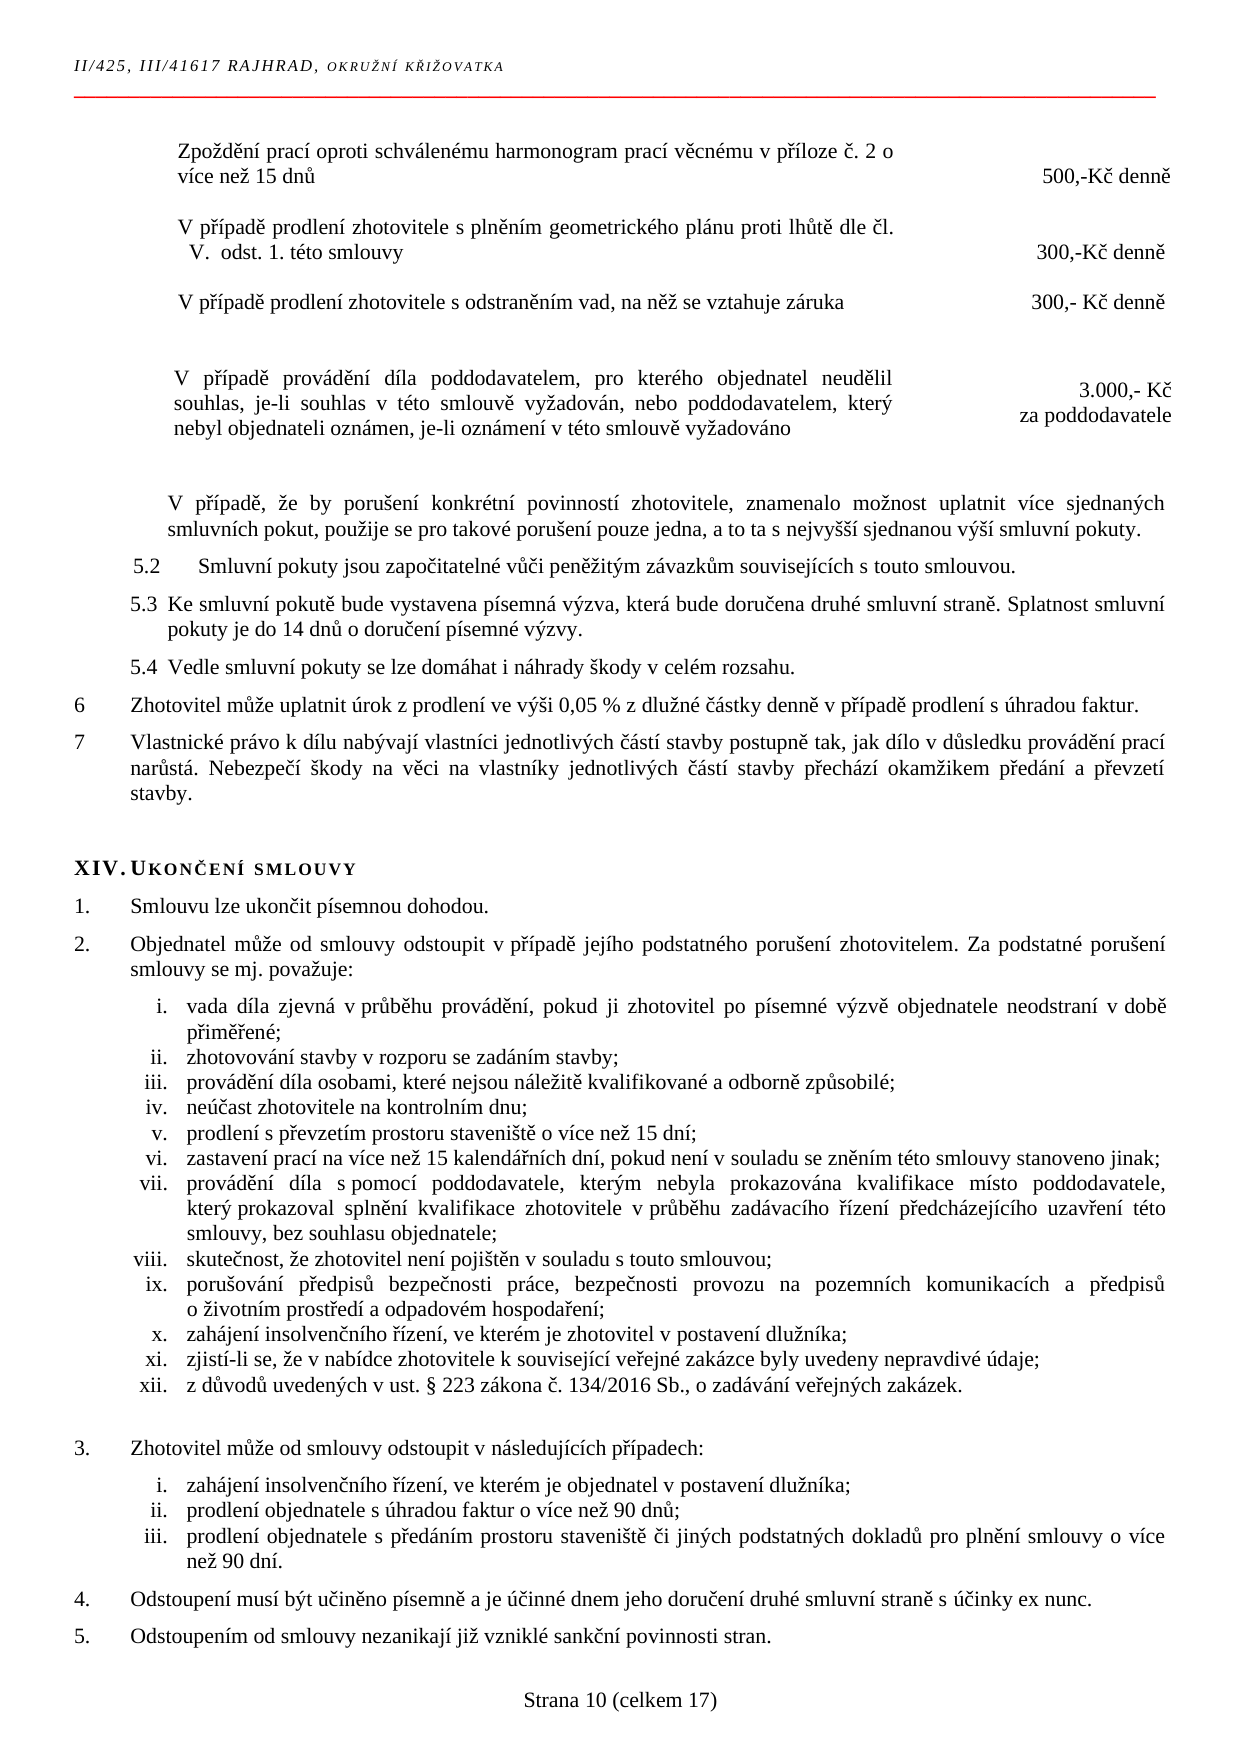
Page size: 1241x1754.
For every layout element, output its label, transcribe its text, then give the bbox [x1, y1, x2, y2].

list zahájení insolvenčního řízení, ve kterém je objednatel v postavení dlužníka; [168, 1472, 1167, 1497]
list zahájení insolvenčního řízení, ve kterém je zhotovitel v postavení dlužníka; [168, 1321, 1167, 1346]
list provádění díla osobami, které nejsou náležitě kvalifikované a odborně způsobilé; [168, 1069, 1167, 1094]
table_cell 300,-Kč denně [905, 201, 1183, 277]
list z důvodů uvedených v ust. § 223 zákona č. 134/2016 Sb., o zadávání veřejných zakázek. [168, 1372, 1167, 1397]
table_cell V případě prodlení zhotovitele s odstraněním vad, na něž se vztahuje záruka V případě provádění díla poddodavatelem, pro kterého objednatel neudělil souhlas, je-li souhlas v této smlouvě vyžadován, nebo poddodavatelem, který nebyl objednateli oznámen, je-li oznámení v této smlouvě vyžadováno [123, 277, 905, 478]
table_cell 300,- Kč denně 3.000,- Kč za poddodavatele [905, 277, 1183, 478]
list zhotovování stavby v rozporu se zadáním stavby; [168, 1044, 1167, 1069]
list Ukončení smlouvy [74, 855, 1167, 880]
list Odstoupení musí být učiněno písemně a je účinné dnem jeho doručení druhé smluvní straně s účinky ex nunc. [74, 1586, 1167, 1611]
table_cell Zpoždění prací oproti schválenému harmonogram prací věcnému v příloze č. 2 o více než 15 dnů [123, 126, 905, 201]
list Smluvní pokuty jsou započitatelné vůči peněžitým závazkům souvisejících s touto smlouvou. [133, 553, 1167, 578]
list zjistí-li se, že v nabídce zhotovitele k související veřejné zakázce byly uvedeny nepravdivé údaje; [168, 1346, 1167, 1372]
list Vedle smluvní pokuty se lze domáhat i náhrady škody v celém rozsahu. [130, 654, 1167, 679]
table_cell 500,-Kč denně [905, 126, 1183, 201]
list prodlení objednatele s úhradou faktur o více než 90 dnů; [168, 1497, 1167, 1523]
list prodlení s převzetím prostoru staveniště o více než 15 dní; [168, 1119, 1167, 1145]
list Odstoupením od smlouvy nezanikají již vzniklé sankční povinnosti stran. [74, 1623, 1167, 1648]
list Zhotovitel může uplatnit úrok z prodlení ve výši 0,05 % z dlužné částky denně v případě prodlení s úhradou faktur. [74, 692, 1167, 717]
list skutečnost, že zhotovitel není pojištěn v souladu s touto smlouvou; [168, 1246, 1167, 1271]
list porušování předpisů bezpečnosti práce, bezpečnosti provozu na pozemních komunikacích a předpisů o životním prostředí a odpadovém hospodaření; [168, 1271, 1167, 1321]
list Vlastnické právo k dílu nabývají vlastníci jednotlivých částí stavby postupně tak, jak dílo v důsledku provádění prací narůstá. Nebezpečí škody na věci na vlastníky jednotlivých částí stavby přechází okamžikem předání a převzetí stavby. [74, 729, 1167, 805]
table_cell V případě prodlení zhotovitele s plněním geometrického plánu proti lhůtě dle čl. V. odst. 1. této smlouvy [123, 201, 905, 277]
list Smlouvu lze ukončit písemnou dohodou. [74, 893, 1167, 918]
text V případě, že by porušení konkrétní povinností zhotovitele, znamenalo možnost uplatnit více sjednaných smluvních pokut, použije se pro takové porušení pouze jedna, a to ta s nejvyšší sjednanou výší smluvní pokuty. [167, 490, 1167, 541]
list neúčast zhotovitele na kontrolním dnu; [168, 1094, 1167, 1119]
list zastavení prací na více než 15 kalendářních dní, pokud není v souladu se zněním této smlouvy stanoveno jinak; [168, 1145, 1167, 1170]
list Ke smluvní pokutě bude vystavena písemná výzva, která bude doručena druhé smluvní straně. Splatnost smluvní pokuty je do 14 dnů o doručení písemné výzvy. [130, 591, 1167, 641]
list prodlení objednatele s předáním prostoru staveniště či jiných podstatných dokladů pro plnění smlouvy o více než 90 dní. [168, 1523, 1167, 1573]
list vada díla zjevná v průběhu provádění, pokud ji zhotovitel po písemné výzvě objednatele neodstraní v době přiměřené; [168, 993, 1167, 1044]
list Objednatel může od smlouvy odstoupit v případě jejího podstatného porušení zhotovitelem. Za podstatné porušení smlouvy se mj. považuje: [74, 931, 1167, 981]
list Zhotovitel může od smlouvy odstoupit v následujících případech: [74, 1434, 1167, 1460]
list provádění díla s pomocí poddodavatele, kterým nebyla prokazována kvalifikace místo poddodavatele, který prokazoval splnění kvalifikace zhotovitele v průběhu zadávacího řízení předcházejícího uzavření této smlouvy, bez souhlasu objednatele; [168, 1170, 1167, 1246]
